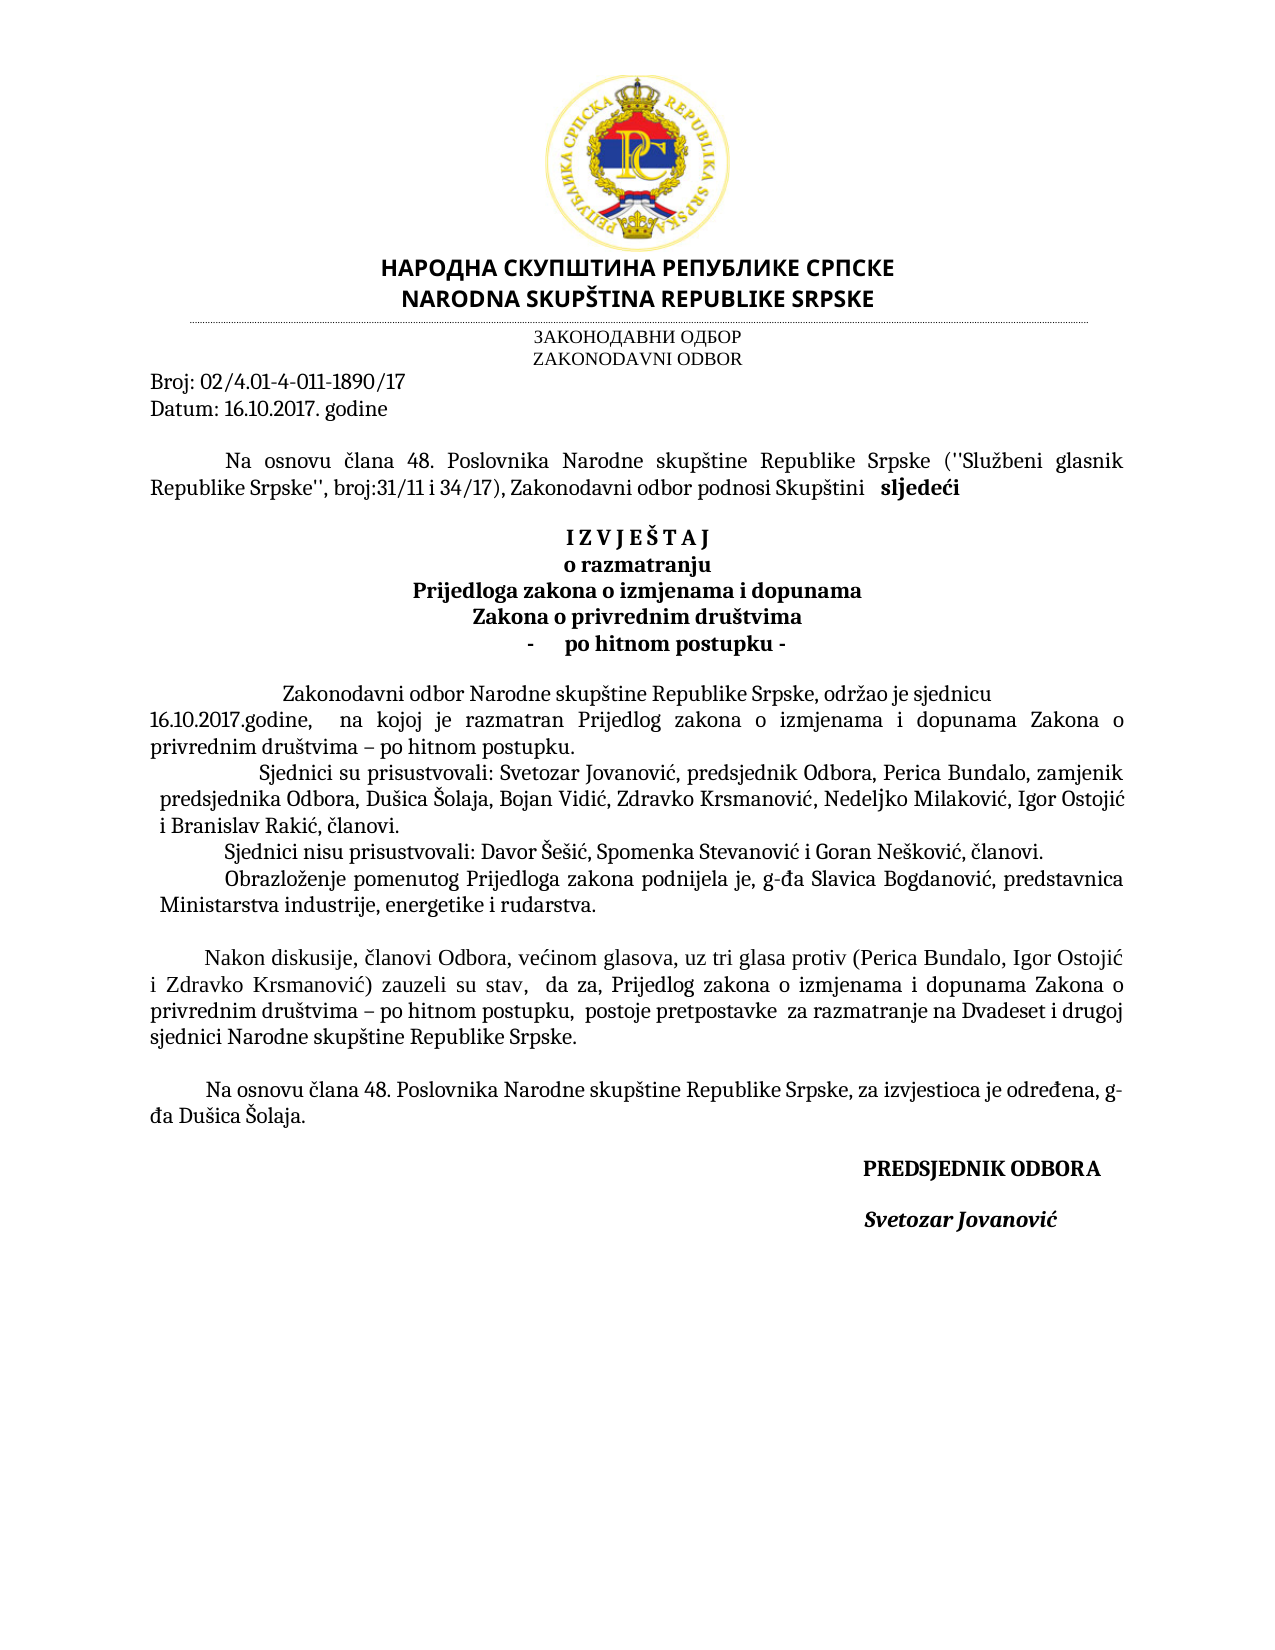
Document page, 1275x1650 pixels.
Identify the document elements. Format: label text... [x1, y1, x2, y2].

text Obrazloženje pomenutog Prijedloga zakona podnijela je, g-đa Slavica Bogdanović, predstavnica Ministarstva industrije, energetike i rudarstva. [159, 865, 1125, 918]
list po hitnom postupku - [187, 630, 1125, 657]
text Zakona o privrednim društvima [150, 604, 1125, 630]
text Prijedloga zakona o izmjenama i dopunama [150, 578, 1125, 604]
text I Z V J E Š T A J [150, 525, 1125, 551]
text Svetozar Jovanović [150, 1206, 1125, 1233]
text 16.10.2017.godine, na kojoj je razmatran Prijedlog zakona o izmjenama i dopunama Zakona o privrednim društvima – po hitnom postupku. [150, 707, 1125, 760]
text Na osnovu člana 48. Poslovnika Narodne skupštine Republike Srpske (''Službeni glasnik Republike Srpske'', broj:31/11 i 34/17), Zakonodavni odbor podnosi Skupštini slјedeći [150, 448, 1125, 501]
text Broj: 02/4.01-4-011-1890/17 [150, 369, 1125, 396]
text PREDSJEDNIK ODBORA [150, 1156, 1125, 1182]
text Sjednici su prisustvovali: Svetozar Jovanović, predsjednik Odbora, Perica Bundalo, zamjenik predsjednika Odbora, Dušica Šolaja, Bojan Vidić, Zdravko Krsmanović, Nedelјko Milaković, Igor Ostojić i Branislav Rakić, članovi. [159, 760, 1125, 839]
text Na osnovu člana 48. Poslovnika Narodne skupštine Republike Srpske, za izvjestioca je određena, g-đa Dušica Šolaja. [150, 1077, 1125, 1129]
text Zakonodavni odbor Narodne skupštine Republike Srpske, održao je sjednicu [150, 657, 1125, 707]
text Datum: 16.10.2017. godine [150, 396, 1125, 422]
text o razmatranju [150, 551, 1125, 578]
text Nakon diskusije, članovi Odbora, većinom glasova, uz tri glasa protiv (Perica Bundalo, Igor Ostojić i Zdravko Krsmanović) zauzeli su stav, da za, Prijedlog zakona o izmjenama i dopunama Zakona o privrednim društvima – po hitnom postupku, postoje pretpostavke za razmatranje na Dvadeset i drugoj sjednici Narodne skupštine Republike Srpske. [150, 944, 1125, 1051]
text Sjednici nisu prisustvovali: Davor Šešić, Spomenka Stevanović i Goran Nešković, članovi. [159, 839, 1125, 865]
